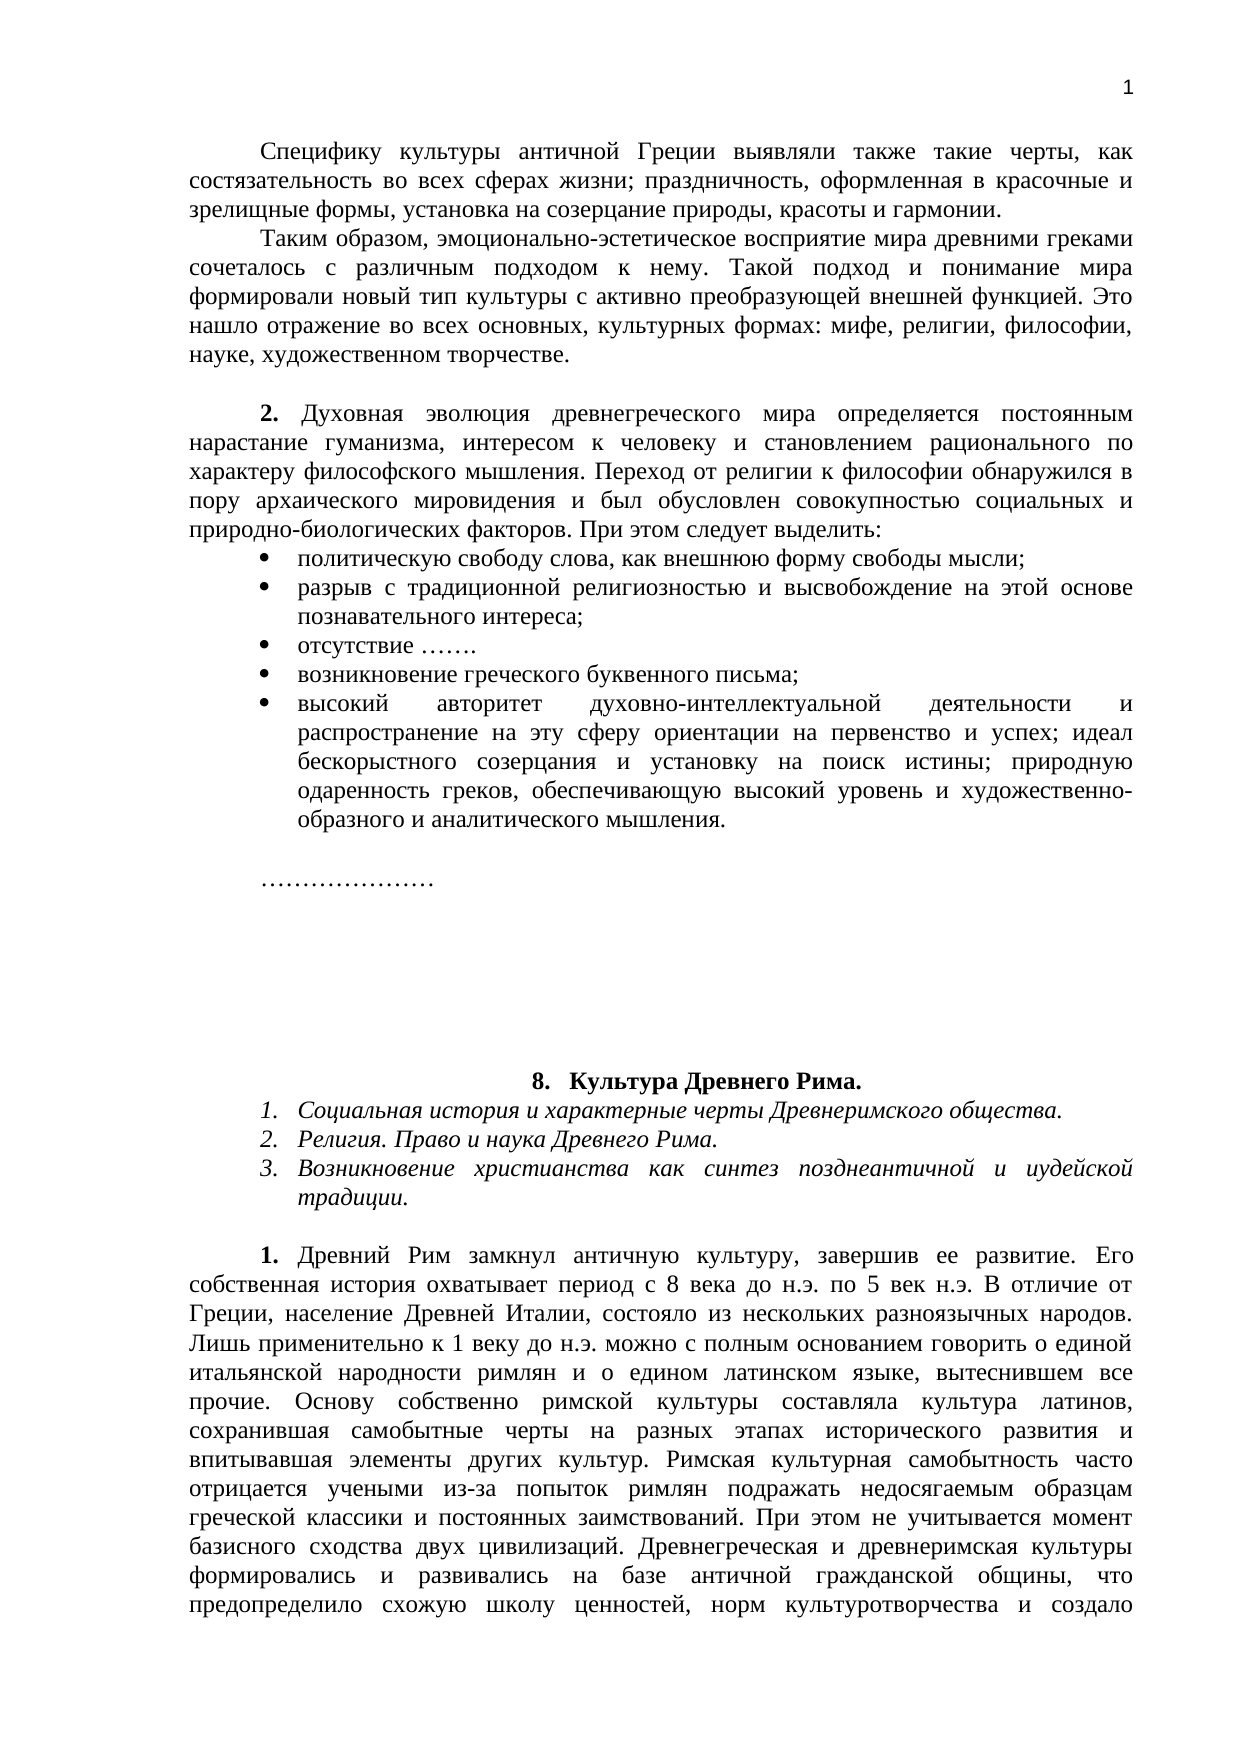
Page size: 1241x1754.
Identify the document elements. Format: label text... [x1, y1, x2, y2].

list Культура Древнего Рима. [260, 1066, 1134, 1095]
list политическую свободу слова, как внешнюю форму свободы мысли; [260, 543, 1134, 572]
list отсутствие ……. [260, 630, 1134, 659]
list высокий авторитет духовно-интеллектуальной деятельности и распространение на эту сферу ориентации на первенство и успех; идеал бескорыстного созерцания и установку на поиск истины; природную одаренность греков, обеспечивающую высокий уровень и художественно-образного и аналитического мышления. [260, 688, 1134, 833]
text ………………… [189, 862, 1134, 891]
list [189, 1240, 1134, 1618]
list Возникновение христианства как синтез позднеантичной и иудейской традиции. [260, 1153, 1134, 1211]
list Социальная история и характерные черты Древнеримского общества. [260, 1095, 1134, 1124]
list разрыв с традиционной религиозностью и высвобождение на этой основе познавательного интереса; [260, 572, 1134, 630]
text Специфику культуры античной Греции выявляли также такие черты, как состязательность во всех сферах жизни; праздничность, оформленная в красочные и зрелищные формы, установка на созерцание природы, красоты и гармонии. [189, 136, 1134, 223]
list возникновение греческого буквенного письма; [260, 659, 1134, 688]
text 2. Духовная эволюция древнегреческого мира определяется постоянным нарастание гуманизма, интересом к человеку и становлением рационального по характеру философского мышления. Переход от религии к философии обнаружился в пору архаического мировидения и был обусловлен совокупностью социальных и природно-биологических факторов. При этом следует выделить: [189, 397, 1134, 543]
list Религия. Право и наука Древнего Рима. [260, 1124, 1134, 1153]
text Таким образом, эмоционально-эстетическое восприятие мира древними греками сочеталось с различным подходом к нему. Такой подход и понимание мира формировали новый тип культуры с активно преобразующей внешней функцией. Это нашло отражение во всех основных, культурных формах: мифе, религии, философии, науке, художественном творчестве. [189, 223, 1134, 368]
